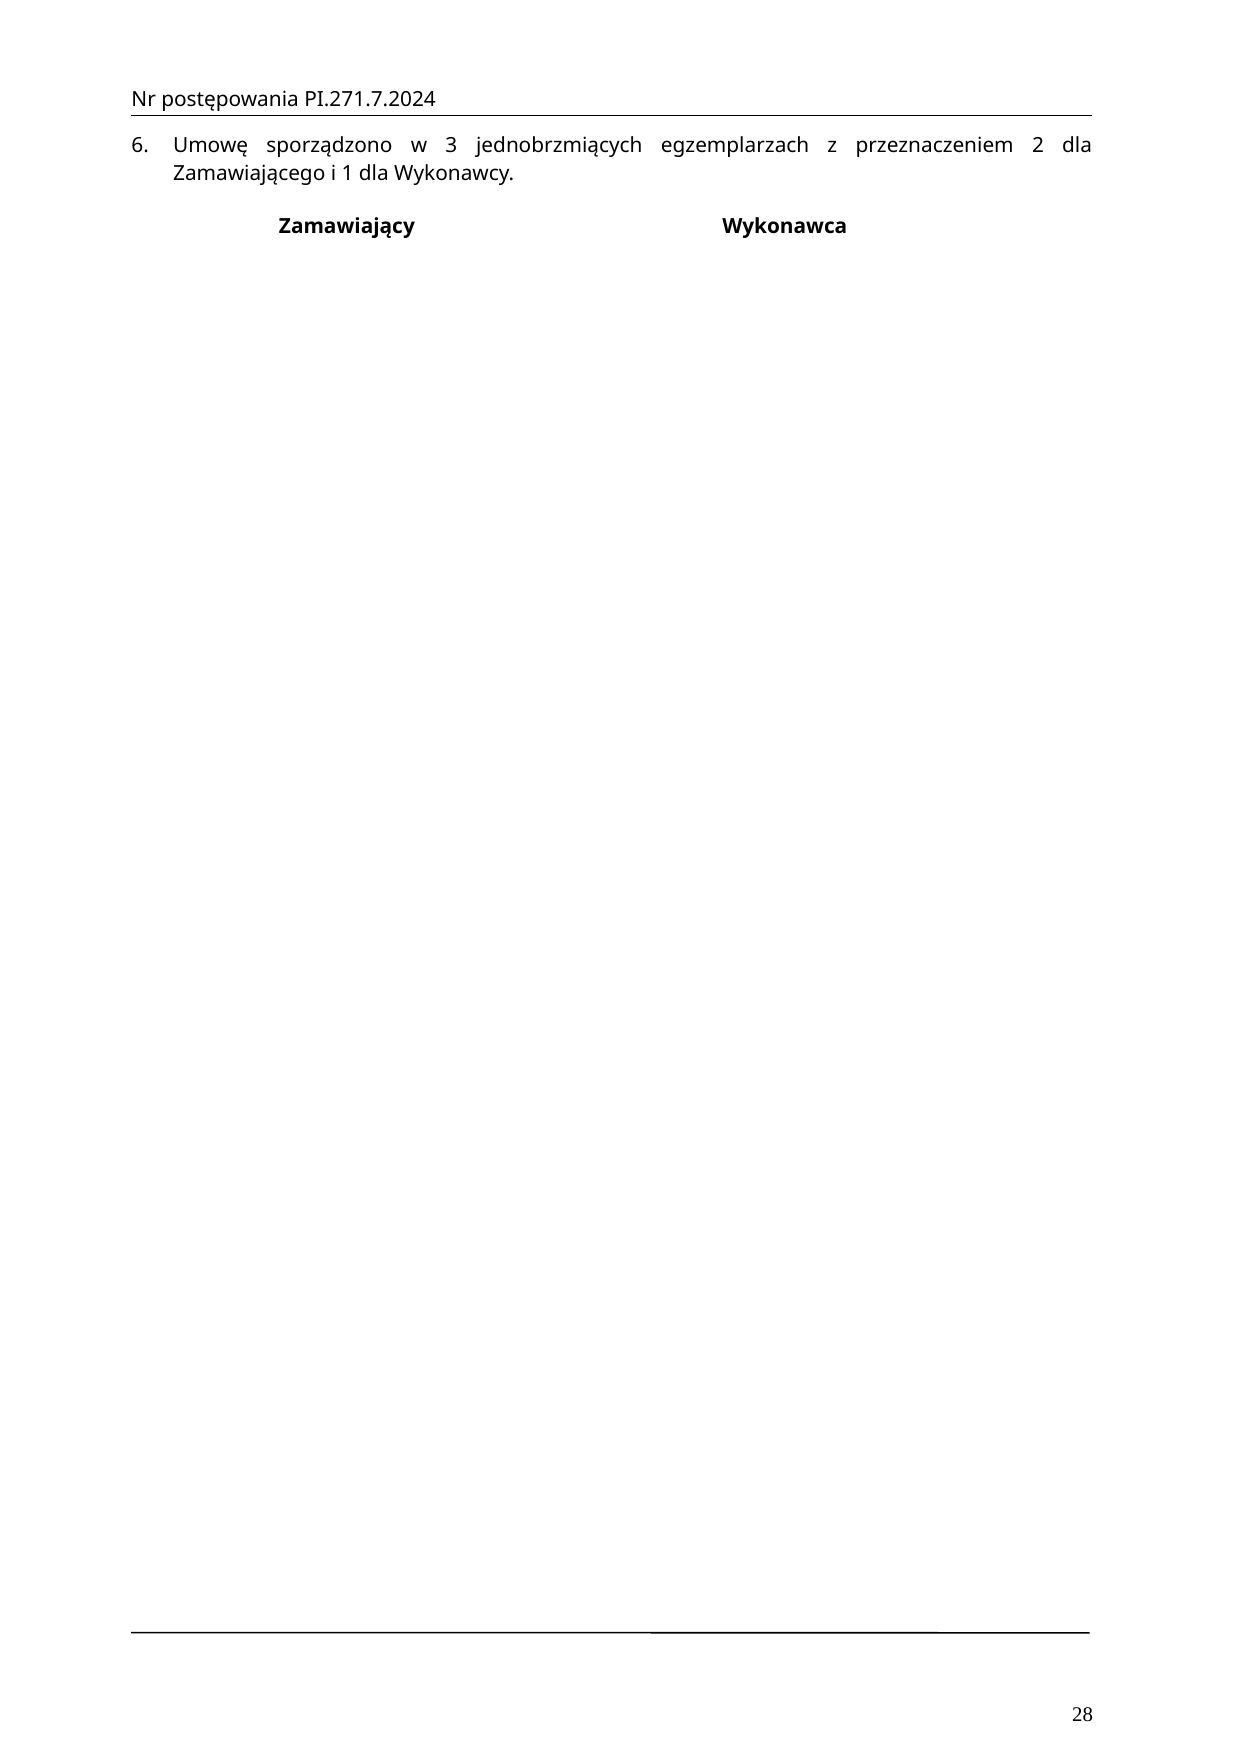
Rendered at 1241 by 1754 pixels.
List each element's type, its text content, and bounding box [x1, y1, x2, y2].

text Zamawiający Wykonawca [205, 211, 1092, 239]
list Umowę sporządzono w 3 jednobrzmiących egzemplarzach z przeznaczeniem 2 dla Zamawiającego i 1 dla Wykonawcy. [131, 130, 1092, 187]
